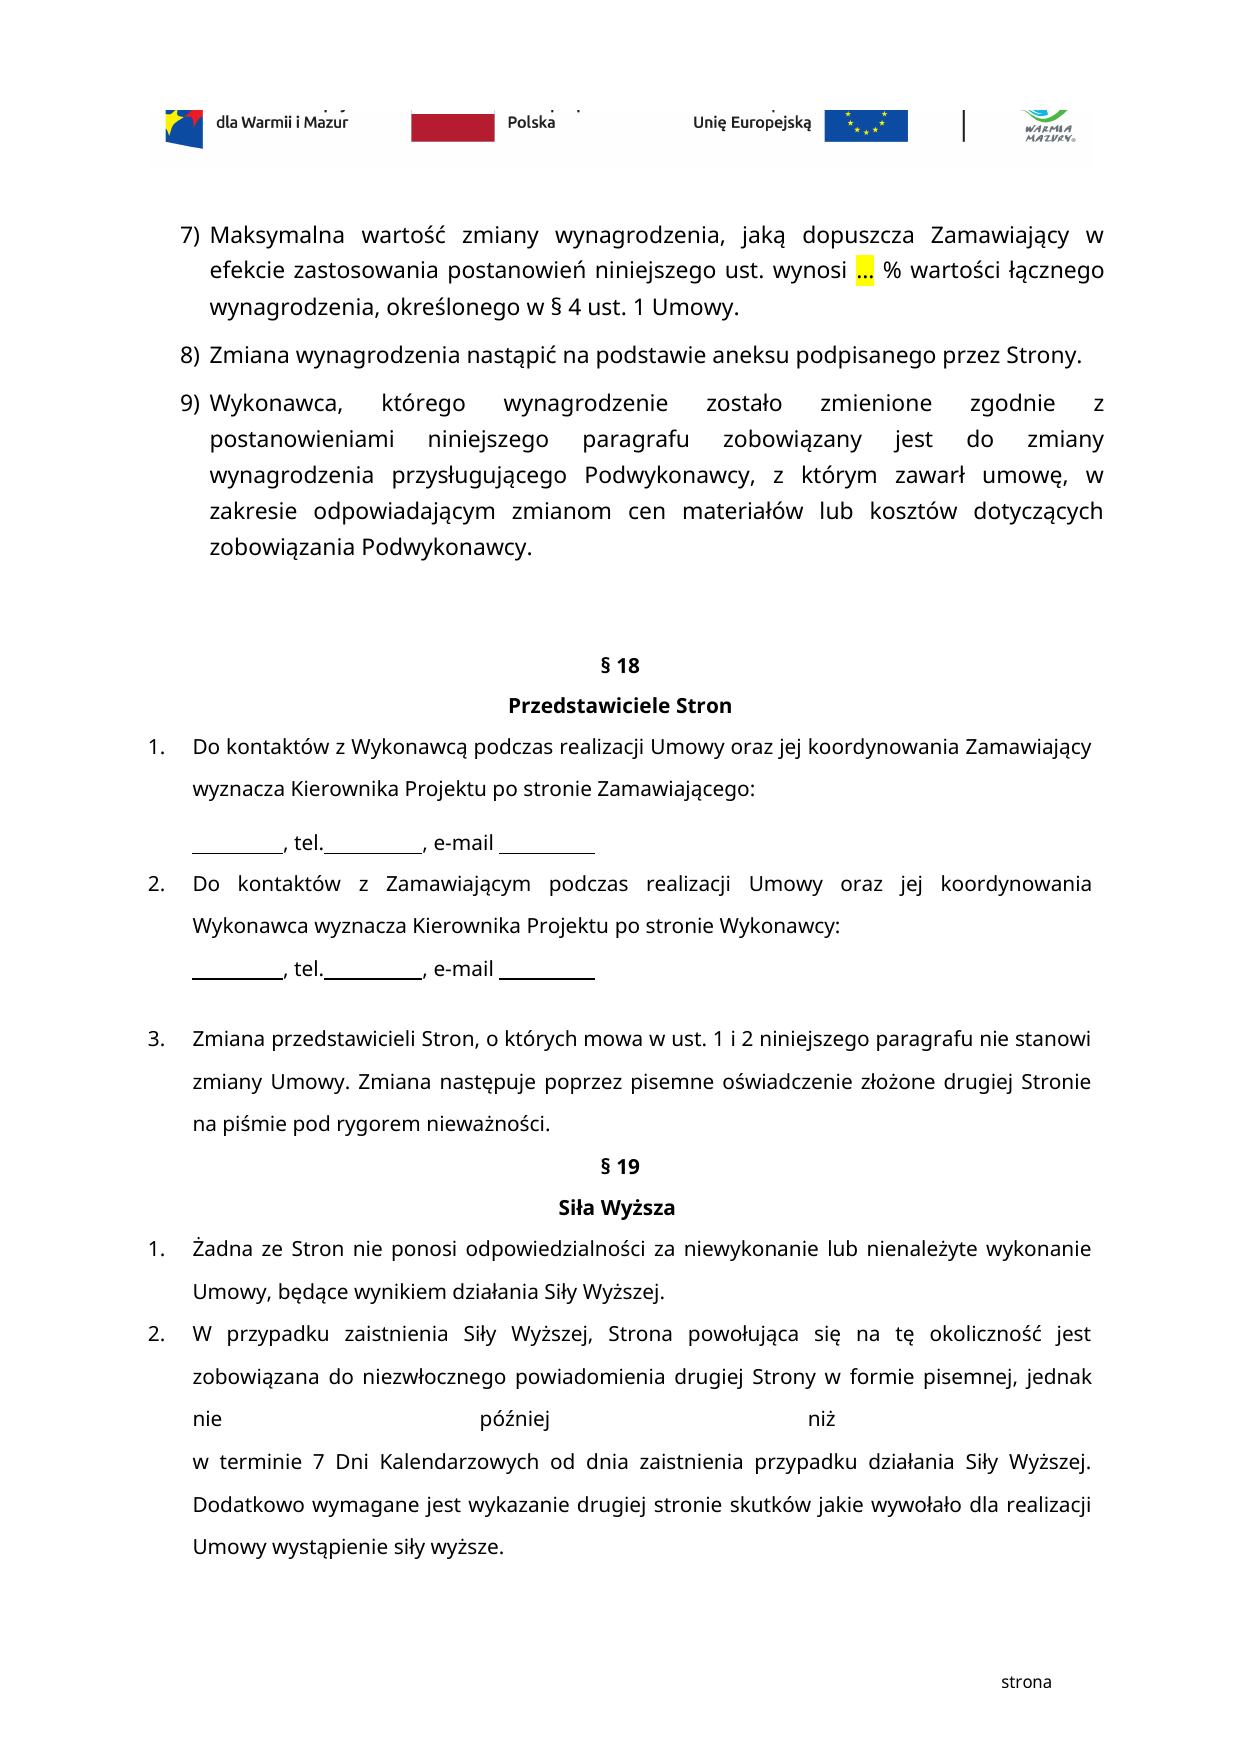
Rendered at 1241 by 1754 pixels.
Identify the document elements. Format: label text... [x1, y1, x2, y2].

text § 19 [177, 1152, 1063, 1181]
text , tel. , e-mail [192, 828, 1105, 857]
list Zmiana wynagrodzenia nastąpić na podstawie aneksu podpisanego przez Strony. [180, 339, 1105, 370]
text Siła Wyższa [558, 1193, 1105, 1222]
picture [148, 110, 1093, 167]
list Żadna ze Stron nie ponosi odpowiedzialności za niewykonanie lub nienależyte wykonanie Umowy, będące wynikiem działania Siły Wyższej. [148, 1234, 1092, 1305]
list Wykonawca, którego wynagrodzenie zostało zmienione zgodnie z postanowieniami niniejszego paragrafu zobowiązany jest do zmiany wynagrodzenia przysługującego Podwykonawcy, z którym zawarł umowę, w zakresie odpowiadającym zmianom cen materiałów lub kosztów dotyczących zobowiązania Podwykonawcy. [180, 387, 1105, 562]
text , tel. , e-mail [192, 954, 1105, 982]
list Zmiana przedstawicieli Stron, o których mowa w ust. 1 i 2 niniejszego paragrafu nie stanowi zmiany Umowy. Zmiana następuje poprzez pisemne oświadczenie złożone drugiej Stronie na piśmie pod rygorem nieważności. [148, 1024, 1092, 1138]
list W przypadku zaistnienia Siły Wyższej, Strona powołująca się na tę okoliczność jest zobowiązana do niezwłocznego powiadomienia drugiej Strony w formie pisemnej, jednak nie później niż w terminie 7 Dni Kalendarzowych od dnia zaistnienia przypadku działania Siły Wyższej. Dodatkowo wymagane jest wykazanie drugiej stronie skutków jakie wywołało dla realizacji Umowy wystąpienie siły wyższe. [148, 1319, 1093, 1561]
text Przedstawiciele Stron [177, 691, 1063, 719]
list Do kontaktów z Zamawiającym podczas realizacji Umowy oraz jej koordynowania Wykonawca wyznacza Kierownika Projektu po stronie Wykonawcy: [148, 869, 1093, 940]
list Maksymalna wartość zmiany wynagrodzenia, jaką dopuszcza Zamawiający w efekcie zastosowania postanowień niniejszego ust. wynosi … % wartości łącznego wynagrodzenia, określonego w § 4 ust. 1 Umowy. [180, 218, 1105, 322]
text § 18 [177, 653, 1063, 678]
list Do kontaktów z Wykonawcą podczas realizacji Umowy oraz jej koordynowania Zamawiający wyznacza Kierownika Projektu po stronie Zamawiającego: [148, 732, 1093, 802]
